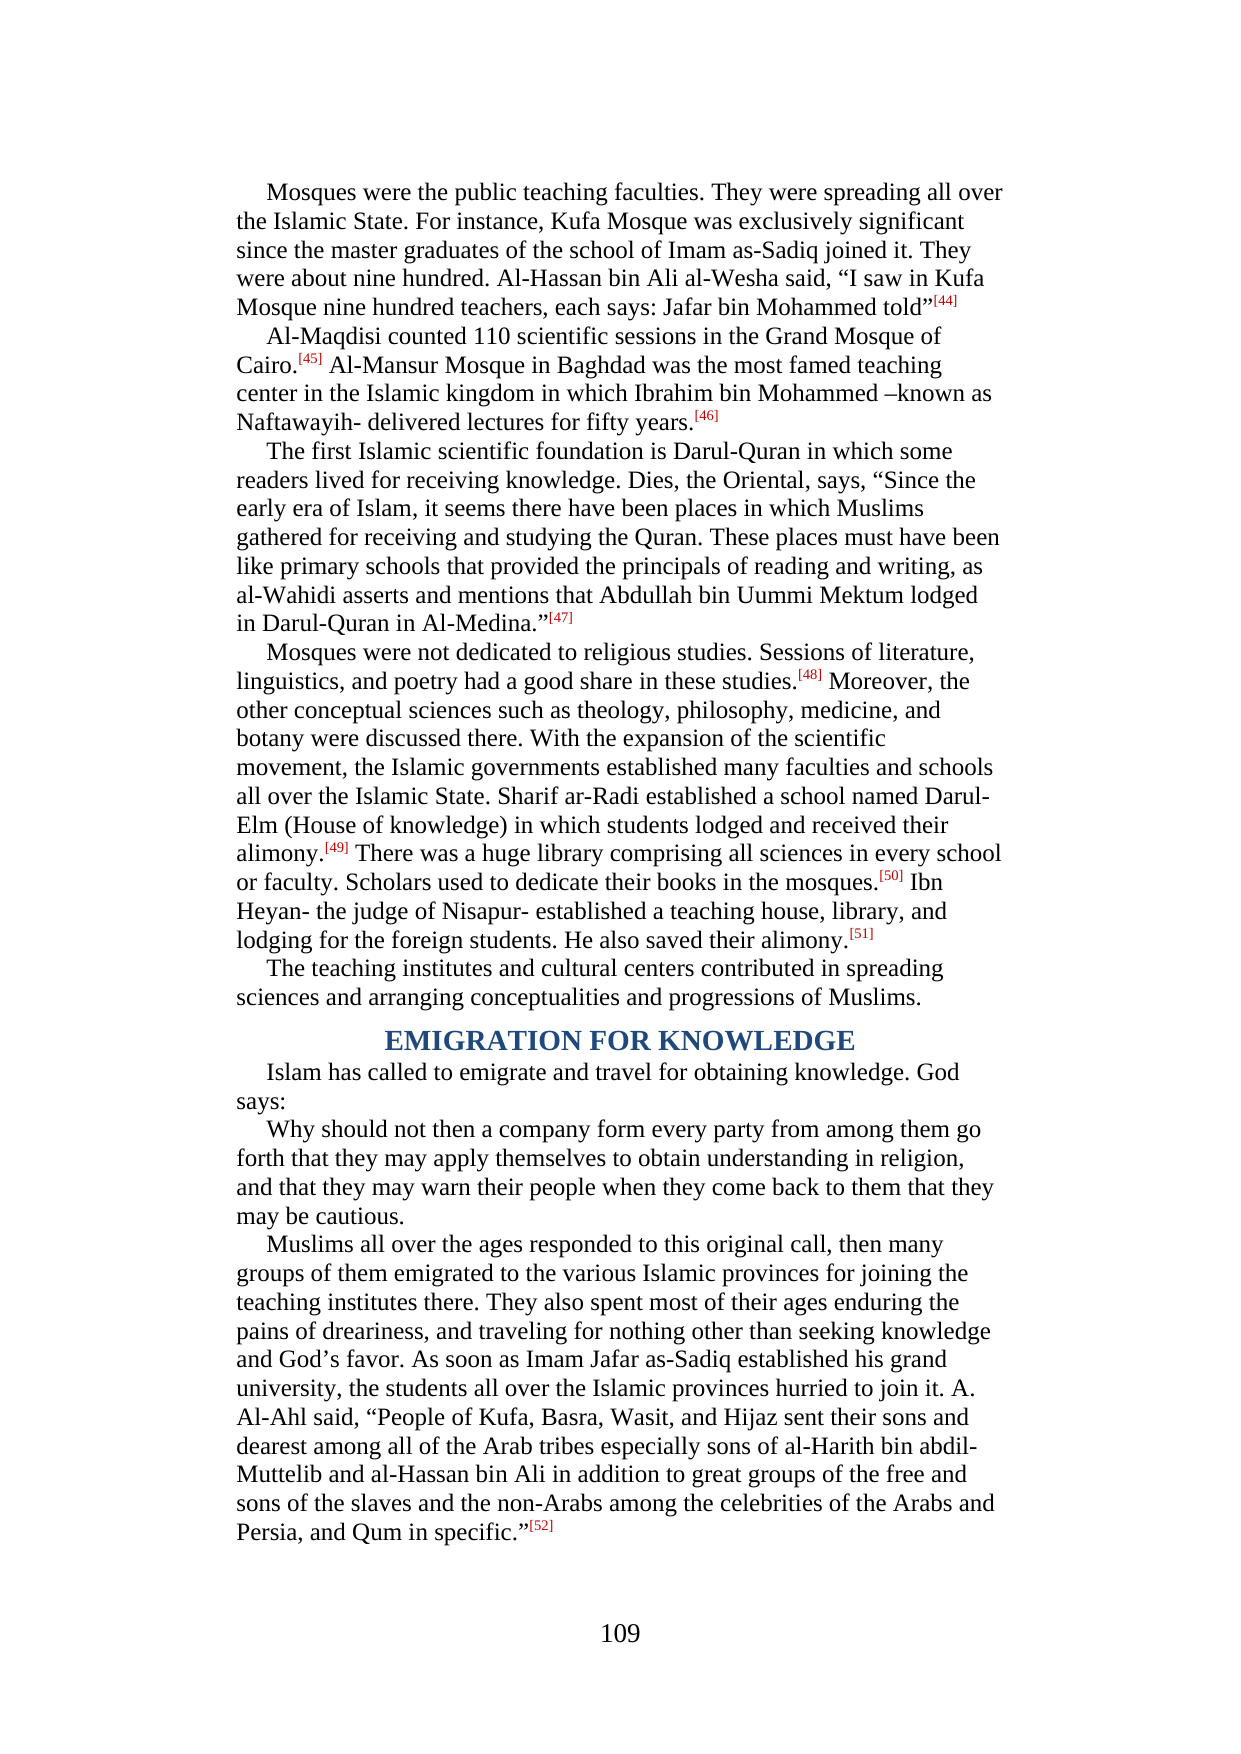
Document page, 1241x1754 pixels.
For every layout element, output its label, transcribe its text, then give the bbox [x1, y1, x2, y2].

text Why should not then a company form every party from among them go forth that they may apply themselves to obtain understanding in religion, and that they may warn their people when they come back to them that they may be cautious. [236, 1114, 1004, 1229]
subtitle EMIGRATION FOR KNOWLEDGE [236, 1023, 1004, 1057]
text Muslims all over the ages responded to this original call, then many groups of them emigrated to the various Islamic provinces for joining the teaching institutes there. They also spent most of their ages enduring the pains of dreariness, and traveling for nothing other than seeking knowledge and God’s favor. As soon as Imam Jafar as-Sadiq established his grand university, the students all over the Islamic provinces hurried to join it. A. Al-Ahl said, “People of Kufa, Basra, Wasit, and Hijaz sent their sons and dearest among all of the Arab tribes especially sons of al-Harith bin abdil-Muttelib and al-Hassan bin Ali in addition to great groups of the free and sons of the slaves and the non-Arabs among the celebrities of the Arabs and Persia, and Qum in specific.”[52] [236, 1229, 1004, 1546]
text Mosques were not dedicated to religious studies. Sessions of literature, linguistics, and poetry had a good share in these studies.[48] Moreover, the other conceptual sciences such as theology, philosophy, medicine, and botany were discussed there. With the expansion of the scientific movement, the Islamic governments established many faculties and schools all over the Islamic State. Sharif ar-Radi established a school named Darul-Elm (House of knowledge) in which students lodged and received their alimony.[49] There was a huge library comprising all sciences in every school or faculty. Scholars used to dedicate their books in the mosques.[50] Ibn Heyan- the judge of Nisapur- established a teaching house, library, and lodging for the foreign students. He also saved their alimony.[51] [236, 637, 1004, 953]
text Mosques were the public teaching faculties. They were spreading all over the Islamic State. For instance, Kufa Mosque was exclusively significant since the master graduates of the school of Imam as-Sadiq joined it. They were about nine hundred. Al-Hassan bin Ali al-Wesha said, “I saw in Kufa Mosque nine hundred teachers, each says: Jafar bin Mohammed told”[44] [236, 177, 1004, 321]
text The first Islamic scientific foundation is Darul-Quran in which some readers lived for receiving knowledge. Dies, the Oriental, says, “Since the early era of Islam, it seems there have been places in which Muslims gathered for receiving and studying the Quran. These places must have been like primary schools that provided the principals of reading and writing, as al-Wahidi asserts and mentions that Abdullah bin Uummi Mektum lodged in Darul-Quran in Al-Medina.”[47] [236, 436, 1004, 637]
text Al-Maqdisi counted 110 scientific sessions in the Grand Mosque of Cairo.[45] Al-Mansur Mosque in Baghdad was the most famed teaching center in the Islamic kingdom in which Ibrahim bin Mohammed –known as Naftawayih- delivered lectures for fifty years.[46] [236, 321, 1004, 436]
text The teaching institutes and cultural centers contributed in spreading sciences and arranging conceptualities and progressions of Muslims. [236, 953, 1004, 1011]
text Islam has called to emigrate and travel for obtaining knowledge. God says: [236, 1057, 1004, 1114]
